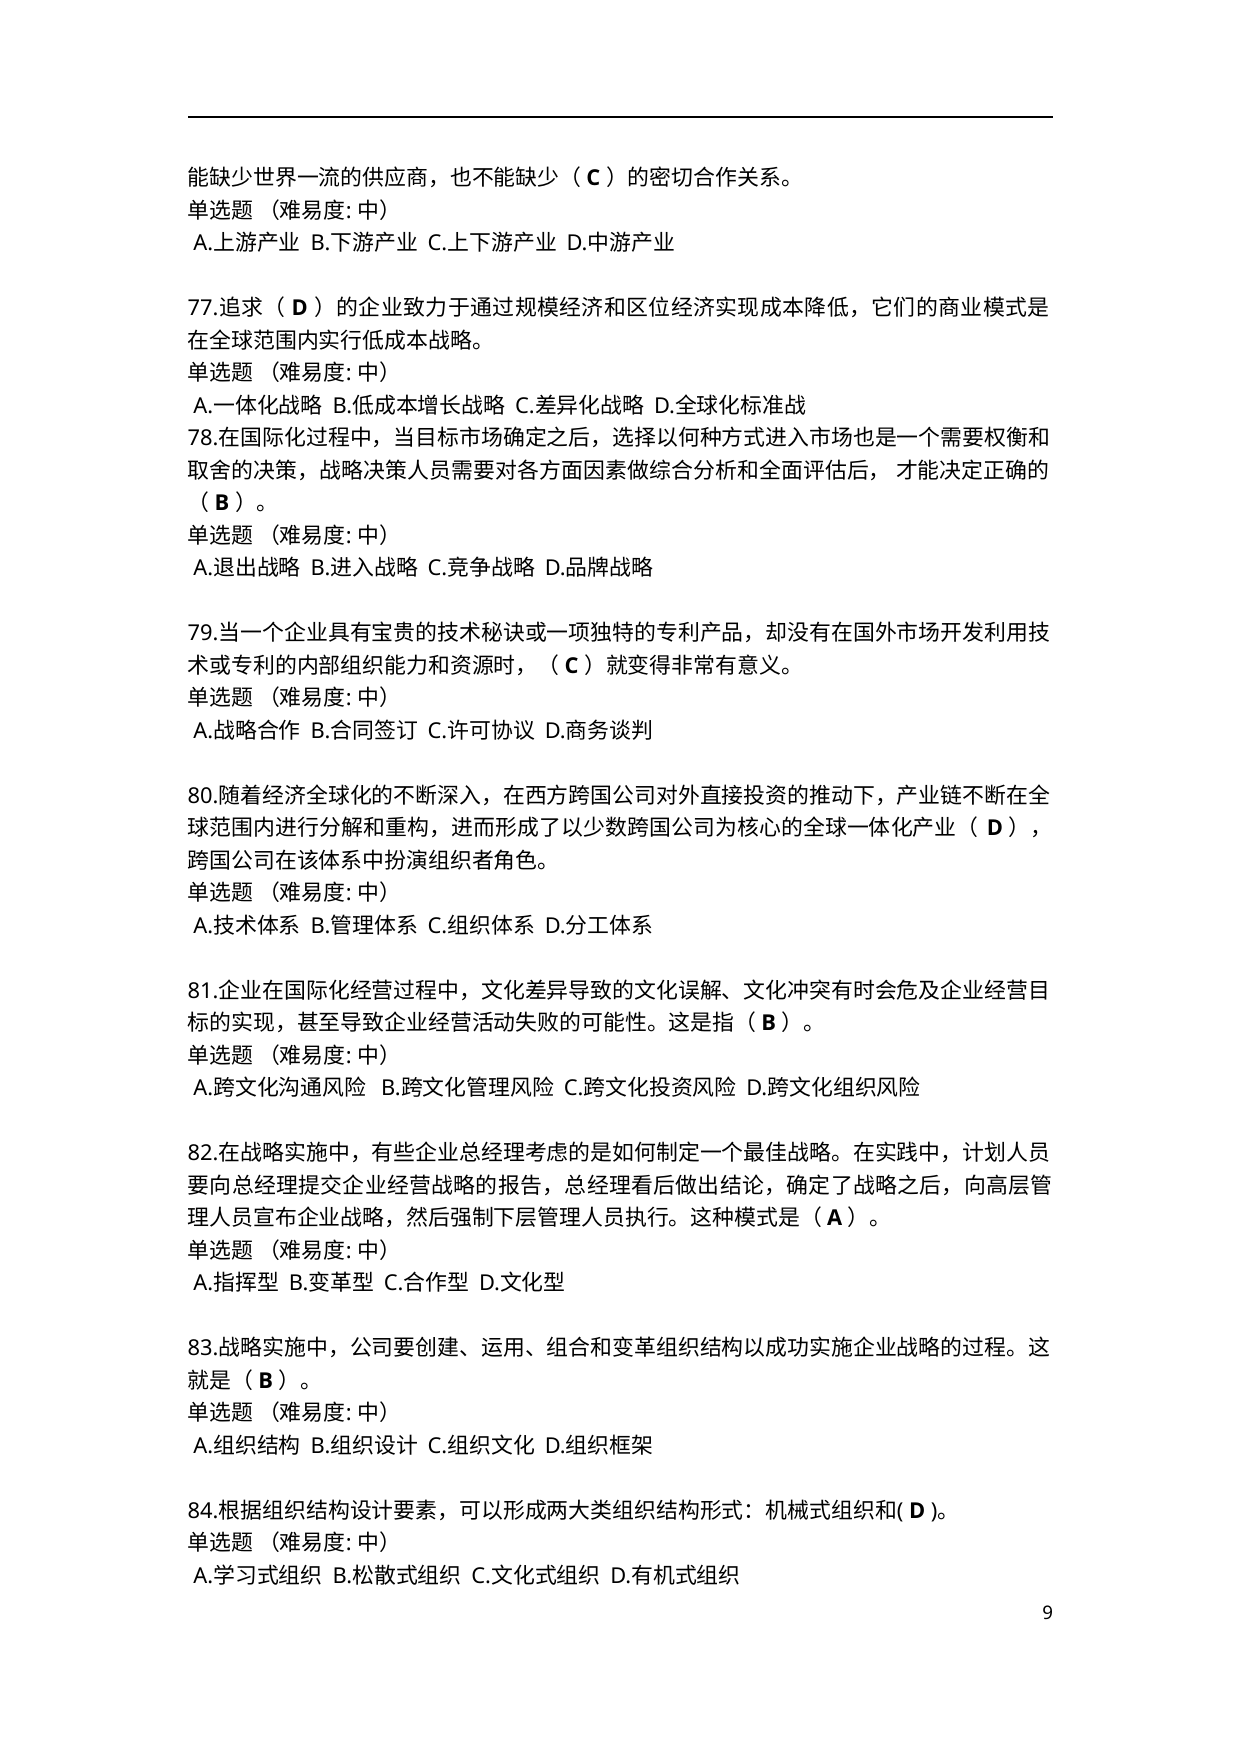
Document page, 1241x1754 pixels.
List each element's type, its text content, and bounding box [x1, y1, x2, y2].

text 77.追求（ D ）的企业致力于通过规模经济和区位经济实现成本降低，它们的商业模式是在全球范围内实行低成本战略。 [187, 290, 1053, 355]
text A.战略合作 B.合同签订 C.许可协议 D.商务谈判 [187, 712, 1053, 745]
text 单选题 （难易度: 中） [187, 875, 1053, 907]
text 81.企业在国际化经营过程中，文化差异导致的文化误解、文化冲突有时会危及企业经营目标的实现，甚至导致企业经营活动失败的可能性。这是指（ B ）。 [187, 972, 1053, 1037]
text A.退出战略 B.进入战略 C.竞争战略 D.品牌战略 [187, 550, 1053, 582]
text 78.在国际化过程中，当目标市场确定之后，选择以何种方式进入市场也是一个需要权衡和取舍的决策，战略决策人员需要对各方面因素做综合分析和全面评估后， 才能决定正确的（ B ）。 [187, 420, 1053, 517]
text 80.随着经济全球化的不断深入，在西方跨国公司对外直接投资的推动下，产业链不断在全球范围内进行分解和重构，进而形成了以少数跨国公司为核心的全球一体化产业（ D ），跨国公司在该体系中扮演组织者角色。 [187, 777, 1053, 875]
text 单选题 （难易度: 中） [187, 355, 1053, 387]
text A.技术体系 B.管理体系 C.组织体系 D.分工体系 [187, 907, 1053, 940]
text 单选题 （难易度: 中） [187, 1037, 1053, 1070]
text 单选题 （难易度: 中） [187, 1395, 1053, 1427]
text 单选题 （难易度: 中） [187, 1525, 1053, 1557]
text A.组织结构 B.组织设计 C.组织文化 D.组织框架 [187, 1427, 1053, 1460]
text 单选题 （难易度: 中） [187, 517, 1053, 550]
text A.上游产业 B.下游产业 C.上下游产业 D.中游产业 [187, 225, 1053, 257]
text A.跨文化沟通风险 B.跨文化管理风险 C.跨文化投资风险 D.跨文化组织风险 [187, 1070, 1053, 1102]
text 单选题 （难易度: 中） [187, 1232, 1053, 1265]
text 79.当一个企业具有宝贵的技术秘诀或一项独特的专利产品，却没有在国外市场开发利用技术或专利的内部组织能力和资源时，（ C ）就变得非常有意义。 [187, 615, 1053, 680]
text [187, 160, 1053, 192]
text A.一体化战略 B.低成本增长战略 C.差异化战略 D.全球化标准战 [187, 387, 1053, 420]
text A.学习式组织 B.松散式组织 C.文化式组织 D.有机式组织 [187, 1557, 1053, 1590]
text 82.在战略实施中，有些企业总经理考虑的是如何制定一个最佳战略。在实践中，计划人员要向总经理提交企业经营战略的报告，总经理看后做出结论，确定了战略之后，向高层管理人员宣布企业战略，然后强制下层管理人员执行。这种模式是（ A ）。 [187, 1135, 1053, 1232]
text 单选题 （难易度: 中） [187, 192, 1053, 225]
text 83.战略实施中，公司要创建、运用、组合和变革组织结构以成功实施企业战略的过程。这就是（ B ）。 [187, 1330, 1053, 1395]
text 单选题 （难易度: 中） [187, 680, 1053, 712]
text A.指挥型 B.变革型 C.合作型 D.文化型 [187, 1265, 1053, 1297]
text 84.根据组织结构设计要素，可以形成两大类组织结构形式：机械式组织和( D )。 [187, 1492, 1053, 1525]
